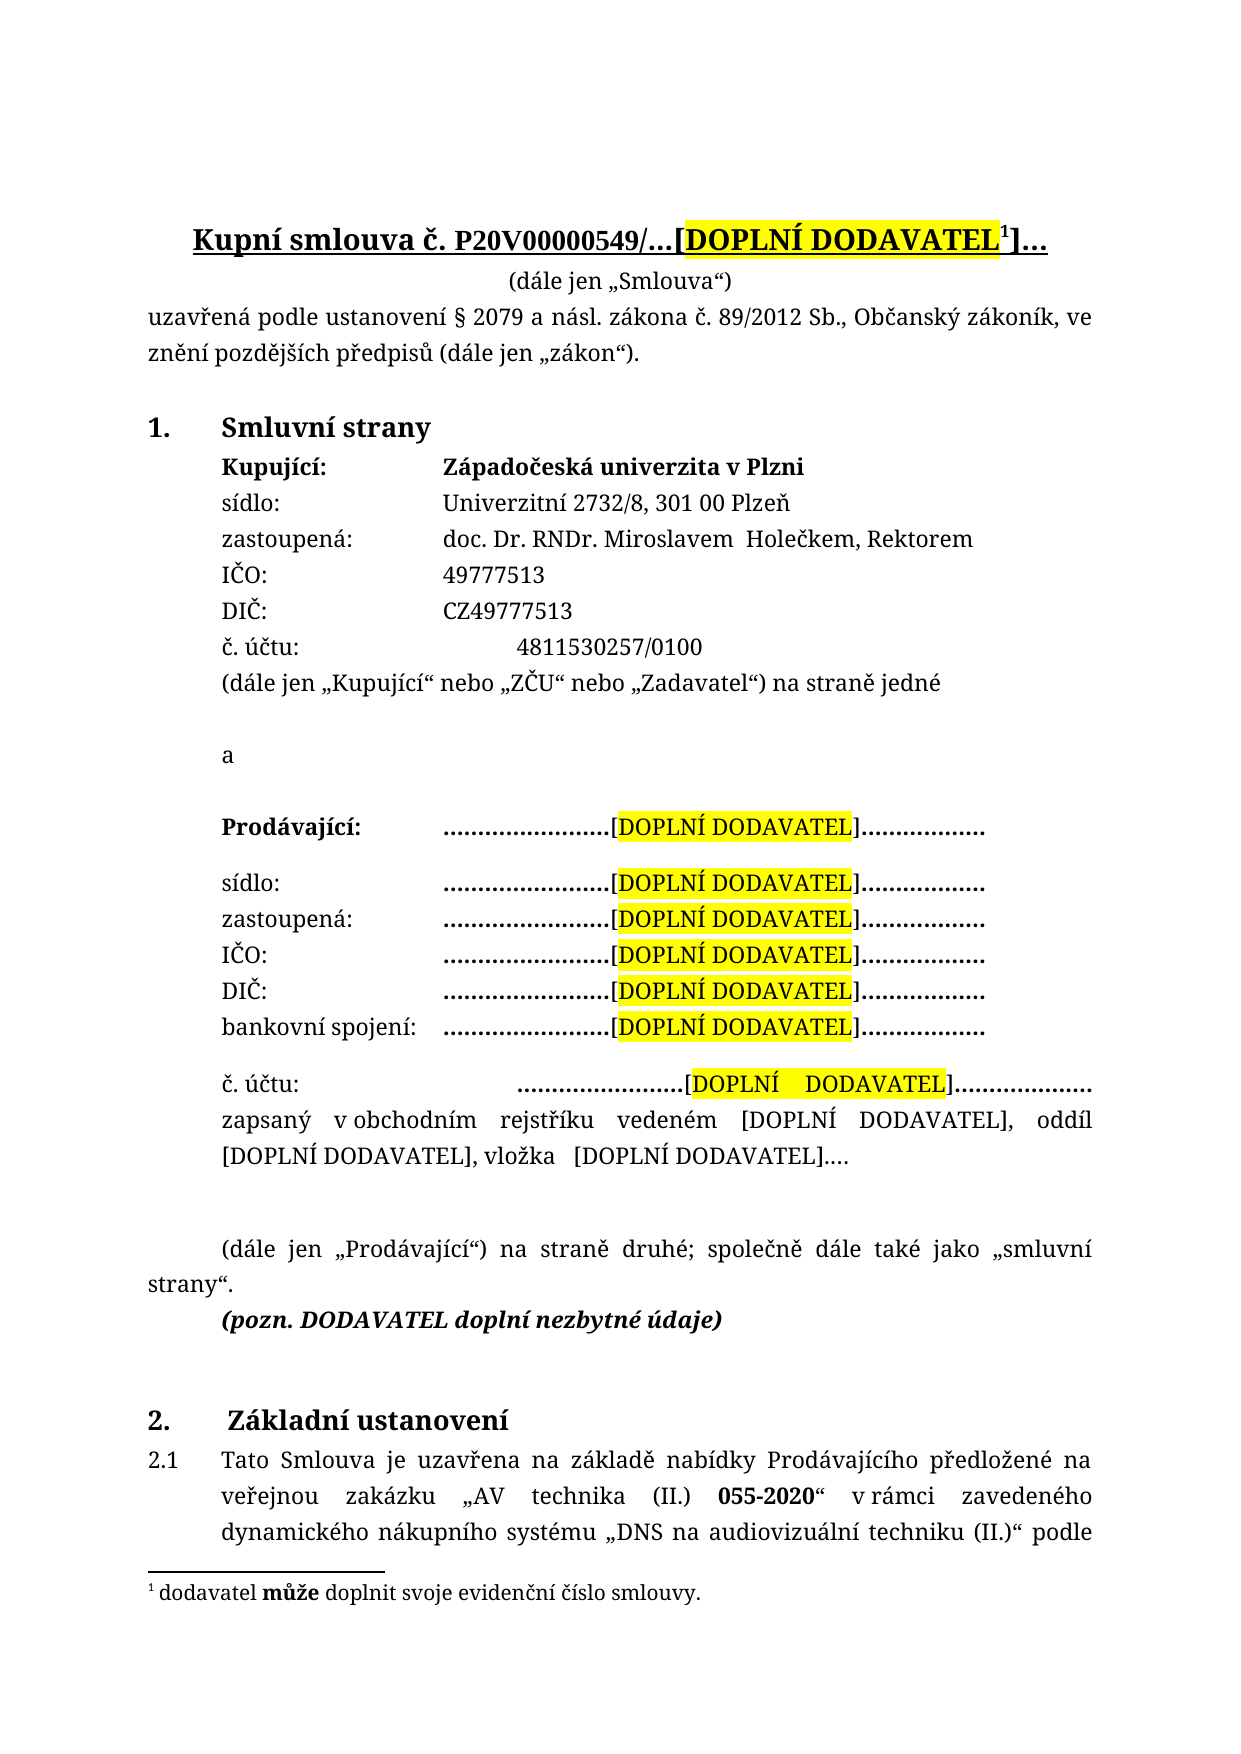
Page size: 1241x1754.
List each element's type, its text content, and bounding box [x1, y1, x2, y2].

text Prodávající: ……………………[DOPLNÍ DODAVATEL]……………… [852, 811, 1093, 842]
text (dále jen „Kupující“ nebo „ZČU“ nebo „Zadavatel“) na straně jedné [221, 667, 1093, 698]
text 1. Smluvní strany [148, 409, 1093, 446]
text Kupující: Západočeská univerzita v Plzni [221, 451, 1093, 482]
text (dále jen „Prodávající“) na straně druhé; společně dále také jako „smluvní strany“. [148, 1232, 1093, 1300]
text č. účtu: 4811530257/0100 [221, 631, 1093, 662]
text IČO: 49777513 [221, 559, 1093, 590]
text č. účtu: ……………………[DOPLNÍ DODAVATEL]……………..… zapsaný v obchodním rejstříku vedeném [DOPLNÍ DODAVATEL], oddíl [DOPLNÍ DODAVATEL], vložka [DOPLNÍ DODAVATEL].… [221, 1068, 1093, 1171]
text IČO: ……………………[DOPLNÍ DODAVATEL]……………… [221, 939, 618, 971]
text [148, 1444, 1093, 1547]
text (pozn. DODAVATEL doplní nezbytné údaje) [148, 1304, 1093, 1336]
text zastoupená: ……………………[DOPLNÍ DODAVATEL]……………… [221, 903, 618, 934]
text sídlo: Univerzitní 2732/8, 301 00 Plzeň [221, 487, 1093, 518]
text Kupní smlouva č. P20V00000549/...[DOPLNÍ DODAVATEL]… [148, 219, 1093, 259]
text uzavřená podle ustanovení § 2079 a násl. zákona č. 89/2012 Sb., Občanský zákoník, ve znění pozdějších předpisů (dále jen „zákon“). [148, 301, 1093, 368]
text DIČ: ……………………[DOPLNÍ DODAVATEL]……………… [852, 975, 1093, 1006]
text zastoupená: doc. Dr. RNDr. Miroslavem Holečkem, Rektorem [221, 523, 1093, 554]
text zastoupená: ……………………[DOPLNÍ DODAVATEL]……………… [852, 903, 1093, 934]
text bankovní spojení: ……………………[DOPLNÍ DODAVATEL]……………… [852, 1011, 1093, 1042]
text DIČ: ……………………[DOPLNÍ DODAVATEL]……………… [221, 975, 618, 1006]
text sídlo: ……………………[DOPLNÍ DODAVATEL]……………… [221, 867, 1093, 899]
text bankovní spojení: ……………………[DOPLNÍ DODAVATEL]……………… [148, 1011, 618, 1042]
text DIČ: CZ49777513 [221, 595, 1093, 626]
text a [221, 739, 1093, 770]
text (dále jen „Smlouva“) [148, 265, 1093, 296]
text IČO: ……………………[DOPLNÍ DODAVATEL]……………… [852, 939, 1093, 971]
text Prodávající: ……………………[DOPLNÍ DODAVATEL]……………… [148, 811, 618, 842]
text 2. Základní ustanovení [148, 1401, 1093, 1438]
